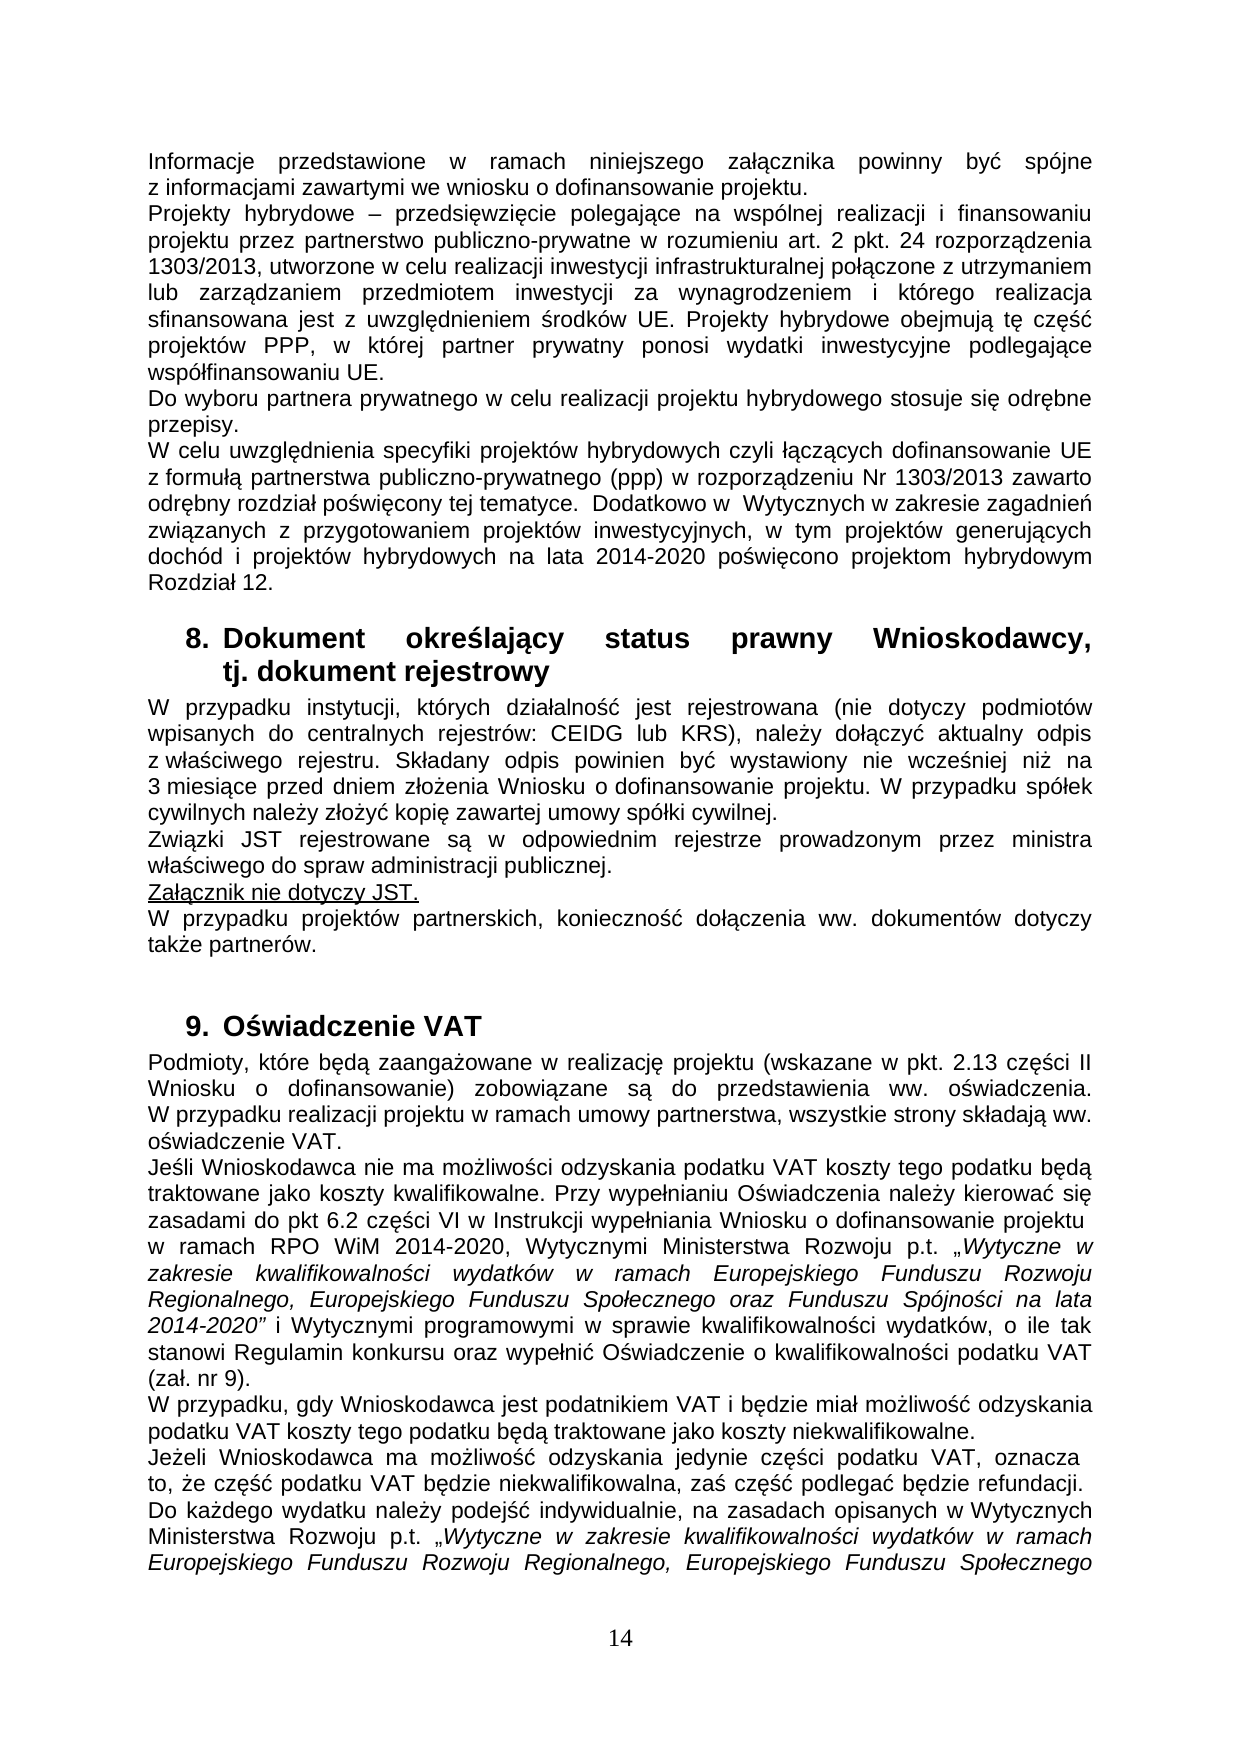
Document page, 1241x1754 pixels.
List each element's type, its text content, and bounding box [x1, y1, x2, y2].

text W przypadku, gdy Wnioskodawca jest podatnikiem VAT i będzie miał możliwość odzyskania podatku VAT koszty tego podatku będą traktowane jako koszty niekwalifikowalne. [148, 1391, 1093, 1444]
text Załącznik nie dotyczy JST. [148, 878, 1093, 905]
text Podmioty, które będą zaangażowane w realizację projektu (wskazane w pkt. 2.13 części II Wniosku o dofinansowanie) zobowiązane są do przedstawienia ww. oświadczenia. W przypadku realizacji projektu w ramach umowy partnerstwa, wszystkie strony składają ww. oświadczenie VAT. [148, 1049, 1093, 1154]
text W przypadku instytucji, których działalność jest rejestrowana (nie dotyczy podmiotów wpisanych do centralnych rejestrów: CEIDG lub KRS), należy dołączyć aktualny odpis z właściwego rejestru. Składany odpis powinien być wystawiony nie wcześniej niż na 3 miesiące przed dniem złożenia Wniosku o dofinansowanie projektu. W przypadku spółek cywilnych należy złożyć kopię zawartej umowy spółki cywilnej. [148, 694, 1093, 826]
subtitle Oświadczenie VAT [185, 1009, 1093, 1042]
text W celu uwzględnienia specyfiki projektów hybrydowych czyli łączących dofinansowanie UE z formułą partnerstwa publiczno-prywatnego (ppp) w rozporządzeniu Nr 1303/2013 zawarto odrębny rozdział poświęcony tej tematyce. Dodatkowo w Wytycznych w zakresie zagadnień związanych z przygotowaniem projektów inwestycyjnych, w tym projektów generujących dochód i projektów hybrydowych na lata 2014-2020 poświęcono projektom hybrydowym Rozdział 12. [148, 437, 1093, 596]
text W przypadku projektów partnerskich, konieczność dołączenia ww. dokumentów dotyczy także partnerów. [148, 905, 1093, 957]
text Związki JST rejestrowane są w odpowiednim rejestrze prowadzonym przez ministra właściwego do spraw administracji publicznej. [148, 826, 1093, 878]
text Do wyboru partnera prywatnego w celu realizacji projektu hybrydowego stosuje się odrębne przepisy. [148, 385, 1093, 437]
list Dokument określający status prawny Wnioskodawcy, tj. dokument rejestrowy [185, 621, 1093, 688]
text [148, 1444, 1093, 1576]
text Projekty hybrydowe – przedsięwzięcie polegające na wspólnej realizacji i finansowaniu projektu przez partnerstwo publiczno-prywatne w rozumieniu art. 2 pkt. 24 rozporządzenia 1303/2013, utworzone w celu realizacji inwestycji infrastrukturalnej połączone z utrzymaniem lub zarządzaniem przedmiotem inwestycji za wynagrodzeniem i którego realizacja sfinansowana jest z uwzględnieniem środków UE. Projekty hybrydowe obejmują tę część projektów PPP, w której partner prywatny ponosi wydatki inwestycyjne podlegające współfinansowaniu UE. [148, 200, 1093, 385]
text Jeśli Wnioskodawca nie ma możliwości odzyskania podatku VAT koszty tego podatku będą traktowane jako koszty kwalifikowalne. Przy wypełnianiu Oświadczenia należy kierować się zasadami do pkt 6.2 części VI w Instrukcji wypełniania Wniosku o dofinansowanie projektu w ramach RPO WiM 2014-2020, Wytycznymi Ministerstwa Rozwoju p.t. „Wytyczne w zakresie kwalifikowalności wydatków w ramach Europejskiego Funduszu Rozwoju Regionalnego, Europejskiego Funduszu Społecznego oraz Funduszu Spójności na lata 2014-2020” i Wytycznymi programowymi w sprawie kwalifikowalności wydatków, o ile tak stanowi Regulamin konkursu oraz wypełnić Oświadczenie o kwalifikowalności podatku VAT (zał. nr 9). [148, 1154, 1093, 1391]
text Informacje przedstawione w ramach niniejszego załącznika powinny być spójne z informacjami zawartymi we wniosku o dofinansowanie projektu. [148, 148, 1093, 200]
